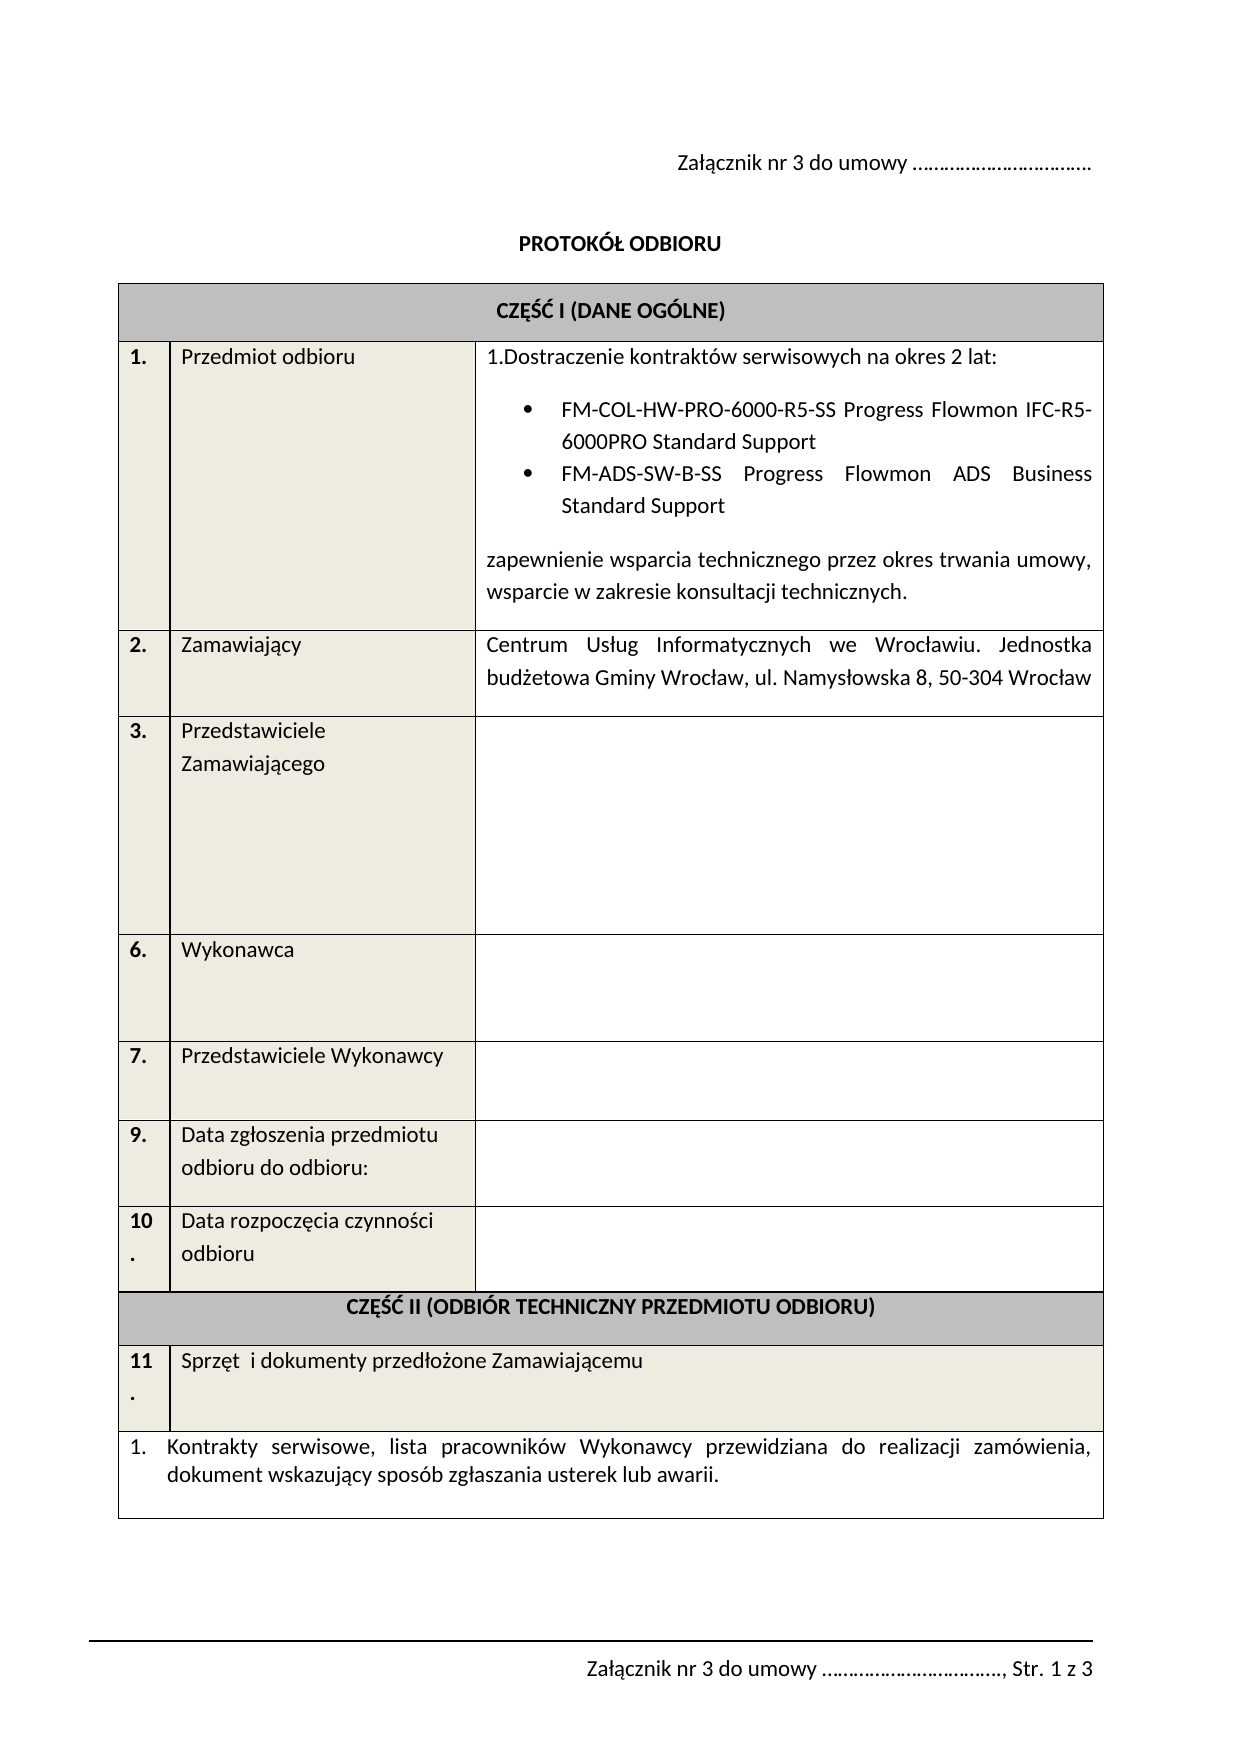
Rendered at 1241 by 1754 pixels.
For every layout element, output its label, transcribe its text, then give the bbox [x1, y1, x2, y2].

text PROTOKÓŁ ODBIORU [148, 229, 1093, 257]
table_cell Data rozpoczęcia czynności odbioru [171, 1207, 475, 1291]
text Załącznik nr 3 do umowy ……………………………. [148, 148, 1093, 176]
table_cell [476, 1042, 1103, 1119]
table_cell Przedstawiciele Zamawiającego [171, 717, 475, 934]
table_cell 3. [119, 717, 169, 934]
table_cell 1.Dostraczenie kontraktów serwisowych na okres 2 lat: FM-COL-HW-PRO-6000-R5-SS Progress Flowmon IFC-R5-6000PRO Standard Support FM-ADS-SW-B-SS Progress Flowmon ADS Business Standard Support zapewnienie wsparcia technicznego przez okres trwania umowy, wsparcie w zakresie konsultacji technicznych. [476, 342, 1103, 629]
table_cell Wykonawca [171, 935, 475, 1041]
table_cell 2. [119, 631, 169, 716]
table_cell Data zgłoszenia przedmiotu odbioru do odbioru: [171, 1121, 475, 1206]
table_cell [476, 1121, 1103, 1206]
table_cell Centrum Usług Informatycznych we Wrocławiu. Jednostka budżetowa Gminy Wrocław, ul. Namysłowska 8, 50-304 Wrocław [476, 631, 1103, 716]
table_cell 11. [119, 1346, 169, 1431]
table_cell CZĘŚĆ II (ODBIÓR TECHNICZNY PRZEDMIOTU ODBIORU) [119, 1293, 1103, 1345]
table_cell Zamawiający [171, 631, 475, 716]
table_cell [476, 717, 1103, 934]
table_cell 6. [119, 935, 169, 1041]
table_cell 7. [119, 1042, 169, 1119]
table_cell 1. [119, 342, 169, 629]
table_cell Kontrakty serwisowe, lista pracowników Wykonawcy przewidziana do realizacji zamówienia, dokument wskazujący sposób zgłaszania usterek lub awarii. [119, 1432, 1103, 1517]
table_cell [476, 1207, 1103, 1291]
table_header CZĘŚĆ I (DANE OGÓLNE) [119, 284, 1103, 341]
table_cell Przedmiot odbioru [171, 342, 475, 629]
table_cell 9. [119, 1121, 169, 1206]
table_cell [476, 935, 1103, 1041]
table_cell 10. [119, 1207, 169, 1291]
table_cell Sprzęt i dokumenty przedłożone Zamawiającemu [171, 1346, 1103, 1431]
table_cell Przedstawiciele Wykonawcy [171, 1042, 475, 1119]
